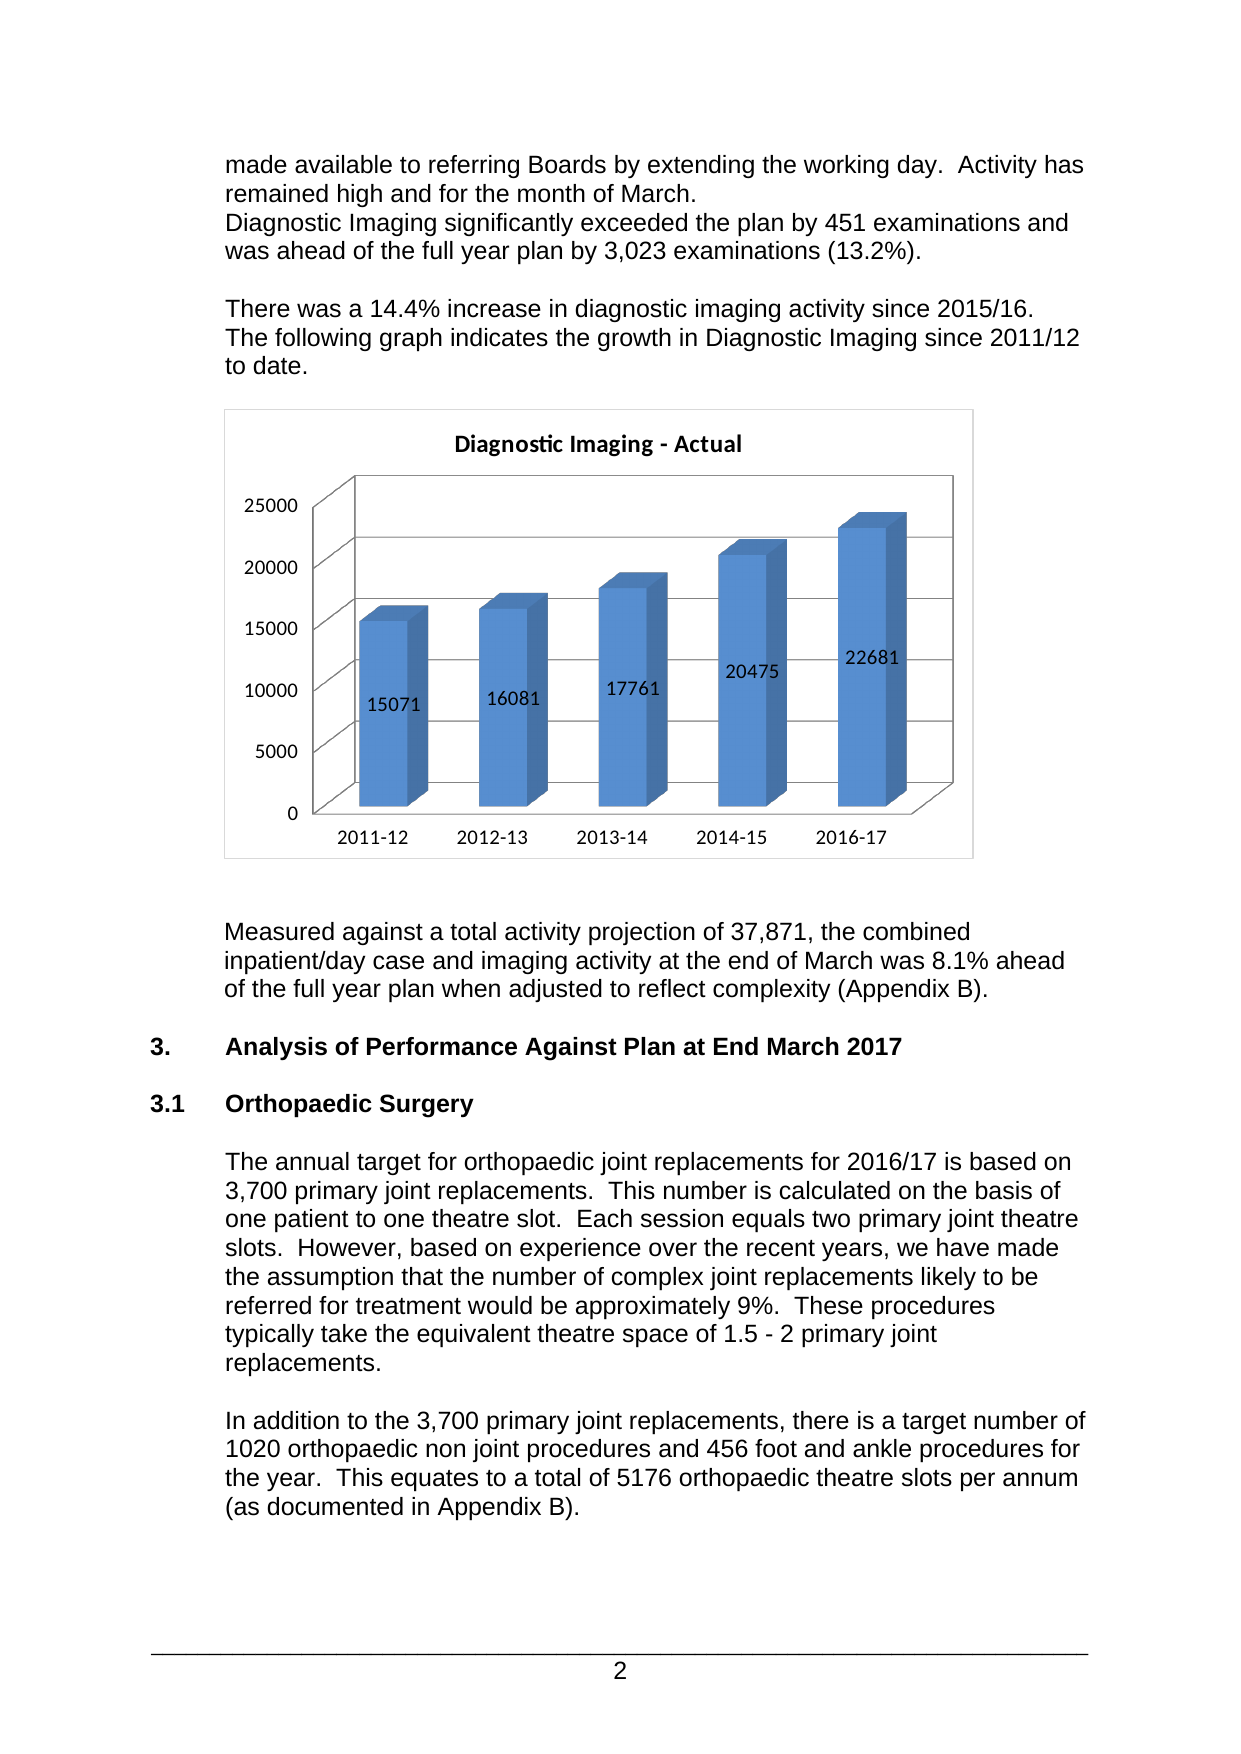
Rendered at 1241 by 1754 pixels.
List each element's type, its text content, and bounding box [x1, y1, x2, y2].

list Analysis of Performance Against Plan at End March 2017 [112, 1032, 1090, 1061]
text Measured against a total activity projection of 37,871, the combined inpatient/day case and imaging activity at the end of March was 8.1% ahead of the full year plan when adjusted to reflect complexity (Appendix B). [224, 917, 1090, 1003]
text In addition to the 3,700 primary joint replacements, there is a target number of 1020 orthopaedic non joint procedures and 456 foot and ankle procedures for the year. This equates to a total of 5176 orthopaedic theatre slots per annum (as documented in Appendix B). [225, 1406, 1090, 1521]
text The annual target for orthopaedic joint replacements for 2016/17 is based on 3,700 primary joint replacements. This number is calculated on the basis of one patient to one theatre slot. Each session equals two primary joint theatre slots. However, based on experience over the recent years, we have made the assumption that the number of complex joint replacements likely to be referred for treatment would be approximately 9%. These procedures typically take the equivalent theatre space of 1.5 - 2 primary joint replacements. [225, 1147, 1090, 1377]
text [225, 150, 1090, 207]
text There was a 14.4% increase in diagnostic imaging activity since 2015/16. The following graph indicates the growth in Diagnostic Imaging since 2011/12 to date. [225, 294, 1090, 380]
text 3.1 Orthopaedic Surgery [150, 1089, 1128, 1118]
text Diagnostic Imaging significantly exceeded the plan by 451 examinations and was ahead of the full year plan by 3,023 examinations (13.2%). [225, 207, 1090, 265]
